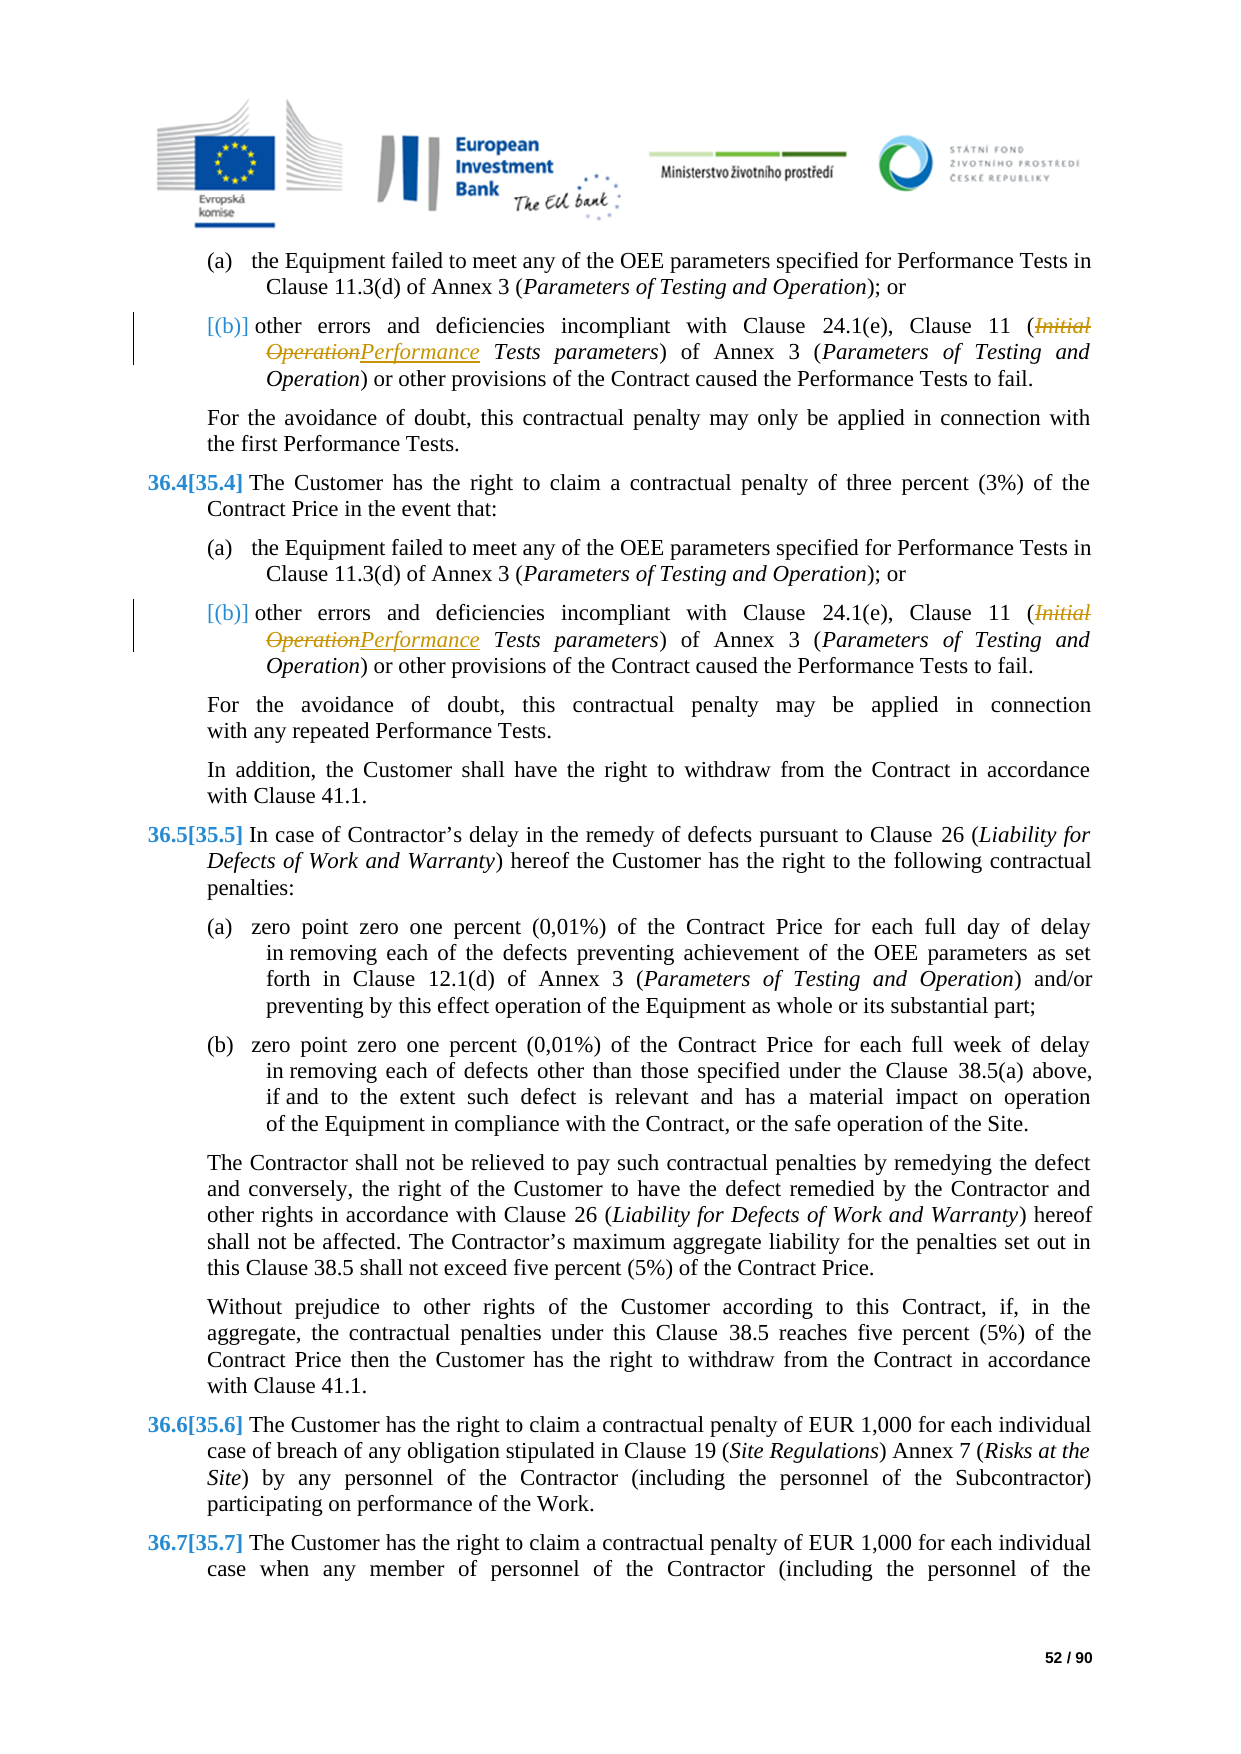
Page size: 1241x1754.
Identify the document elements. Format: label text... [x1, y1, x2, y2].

text Without prejudice to other rights of the Customer according to this Contract, if, in the aggregate, the contractual penalties under this Clause 37.5 reaches five percent (5%) of the Contract Price then the Customer has the right to withdraw from the Contract in accordance with Clause 40.1. [207, 1293, 1092, 1398]
text other errors and deficiencies incompliant with Clause 23.1(e), Clause 4 ( Tests parameters) of Annex 3 (Parameters of Testing and Operation) or other provisions of the Contract caused the Performance Tests to fail. [207, 312, 1092, 391]
text In addition, the Customer shall have the right to withdraw from the Contract in accordance with Clause 40.1. [207, 756, 1092, 809]
text the Equipment failed to meet any of the OEE parameters specified for Performance Tests in Clause 4.3(d) of Annex 3 (Parameters of Testing and Operation); or [207, 247, 1092, 299]
text The Contractor shall not be relieved to pay such contractual penalties by remedying the defect and conversely, the right of the Customer to have the defect remedied by the Contractor and other rights in accordance with Clause 25 (Liability for Defects of Work and Warranty) hereof shall not be affected. The Contractor’s maximum aggregate liability for the penalties set out in this Clause 37.5 shall not exceed five percent (5%) of the Contract Price. [207, 1149, 1092, 1280]
text For the avoidance of doubt, this contractual penalty may only be applied in connection with the first Performance Tests. [207, 404, 1092, 456]
picture [147, 87, 1093, 235]
text other errors and deficiencies incompliant with Clause 23.1(e), Clause 4 ( Tests parameters) of Annex 3 (Parameters of Testing and Operation) or other provisions of the Contract caused the Performance Tests to fail. [207, 599, 1092, 678]
text zero point zero one percent (0,01%) of the Contract Price for each full day of delay in removing each of the defects preventing achievement of the OEE parameters as set forth in Clause 5.1(d) of Annex 3 (Parameters of Testing and Operation) and/or preventing by this effect operation of the Equipment as whole or its substantial part; [207, 913, 1092, 1018]
text In case of Contractor’s delay in the remedy of defects pursuant to Clause 25 (Liability for Defects of Work and Warranty) hereof the Customer has the right to the following contractual penalties: [148, 821, 1092, 900]
text the Equipment failed to meet any of the OEE parameters specified for Performance Tests in Clause 4.3(d) of Annex 3 (Parameters of Testing and Operation); or [207, 534, 1092, 587]
text The Customer has the right to claim a contractual penalty of three percent (3%) of the Contract Price in the event that: [148, 469, 1092, 522]
text For the avoidance of doubt, this contractual penalty may be applied in connection with any repeated Performance Tests. [207, 691, 1092, 743]
text zero point zero one percent (0,01%) of the Contract Price for each full week of delay in removing each of defects other than those specified under the Clause 37.5(a) above, if and to the extent such defect is relevant and has a material impact on operation of the Equipment in compliance with the Contract, or the safe operation of the Site. [207, 1031, 1092, 1136]
text The Customer has the right to claim a contractual penalty of EUR 1,000 for each individual case of breach of any obligation stipulated in Clause 18 (Site Regulations) Annex 7 (Risks at the Site) by any personnel of the Contractor (including the personnel of the Subcontractor) participating on performance of the Work. [148, 1411, 1092, 1516]
